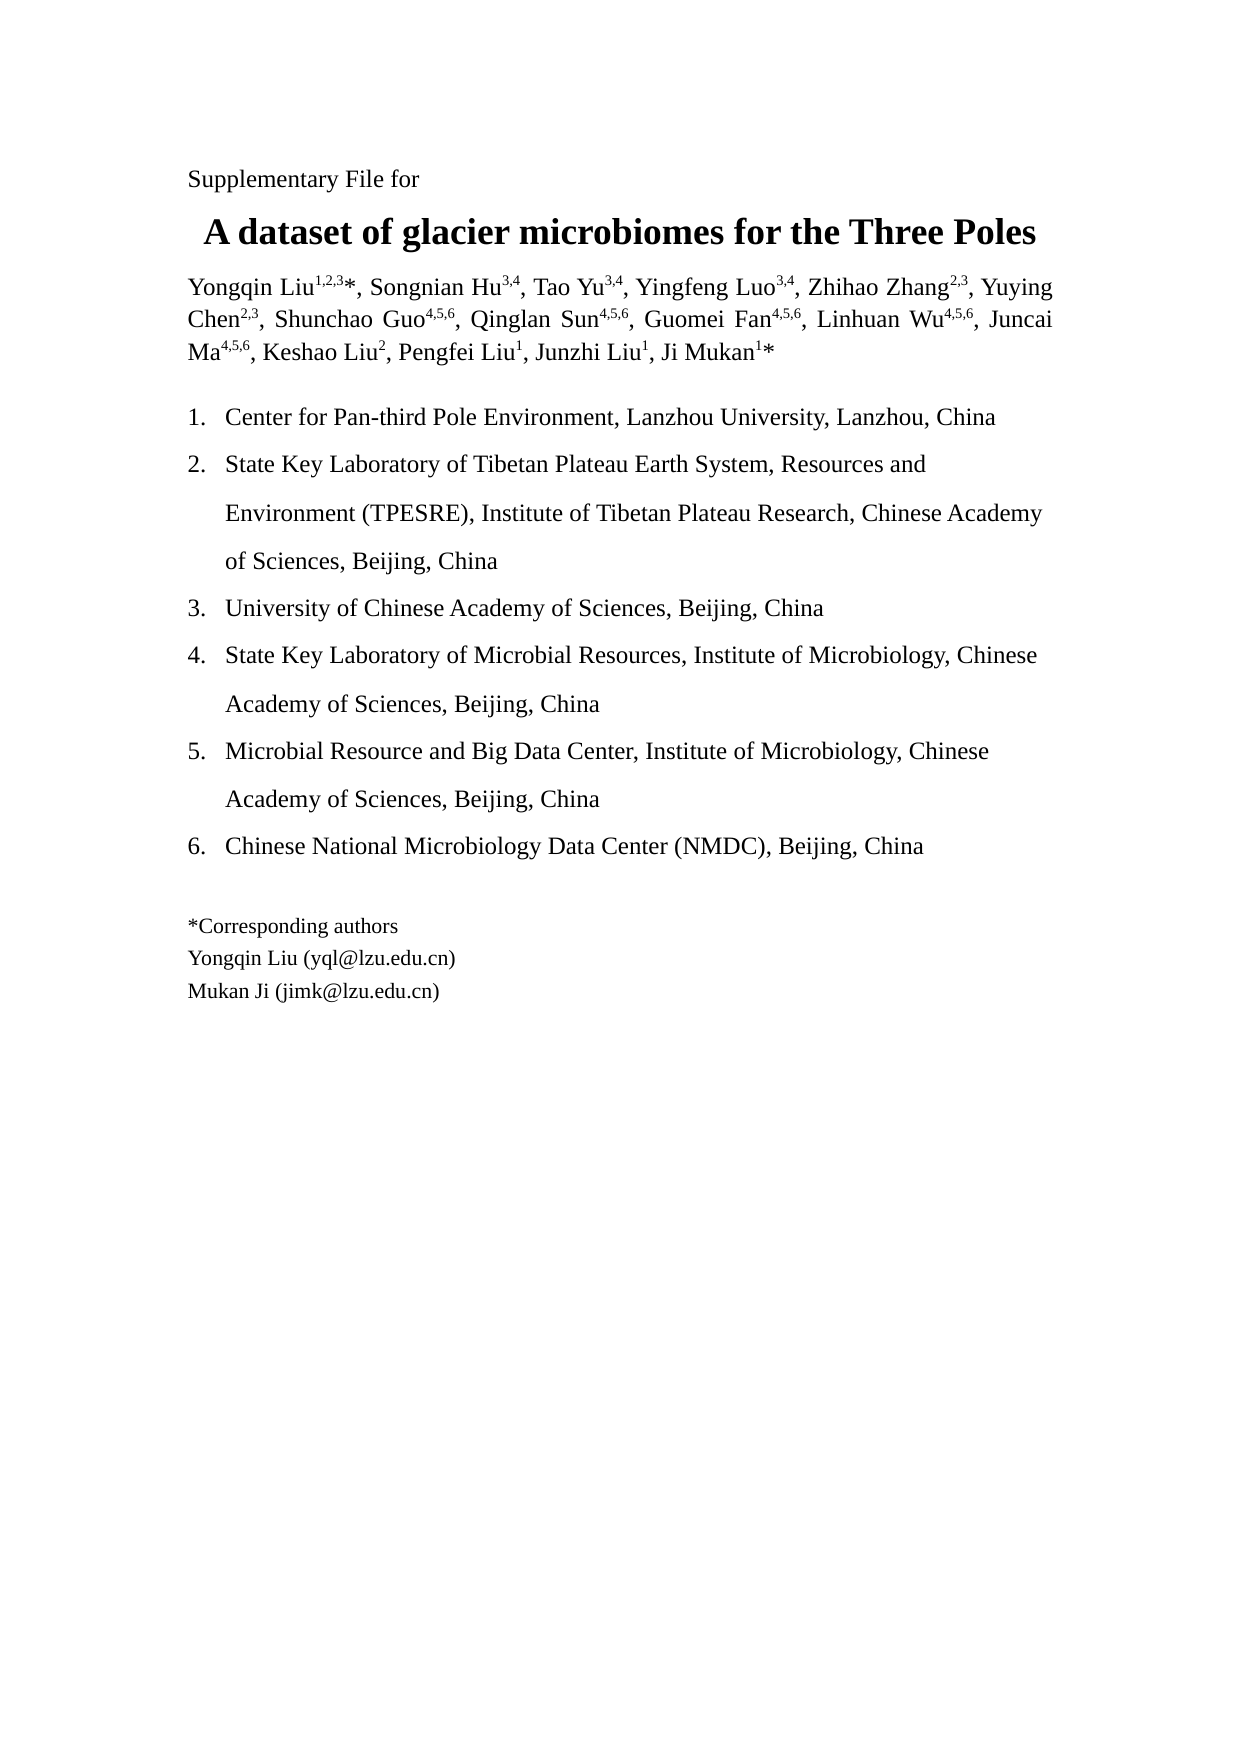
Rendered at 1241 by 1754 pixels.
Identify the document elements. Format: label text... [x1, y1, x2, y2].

text Mukan Ji (jimk@lzu.edu.cn) [187, 974, 1053, 1006]
list Chinese National Microbiology Data Center (NMDC), Beijing, China [187, 829, 1053, 862]
list State Key Laboratory of Microbial Resources, Institute of Microbiology, Chinese Academy of Sciences, Beijing, China [187, 638, 1053, 719]
text Yongqin Liu1,2,3*, Songnian Hu3,4, Tao Yu3,4, Yingfeng Luo3,4, Zhihao Zhang2,3, Yuying Chen2,3, Shunchao Guo4,5,6, Qinglan Sun4,5,6, Guomei Fan4,5,6, Linhuan Wu4,5,6, Juncai Ma4,5,6, Keshao Liu2, Pengfei Liu1, Junzhi Liu1, Ji Mukan1* [187, 270, 1053, 368]
text *Corresponding authors [187, 909, 1053, 941]
text A dataset of glacier microbiomes for the Three Poles [187, 199, 1053, 264]
list University of Chinese Academy of Sciences, Beijing, China [187, 591, 1053, 624]
list Center for Pan-third Pole Environment, Lanzhou University, Lanzhou, China [187, 400, 1053, 433]
text Supplementary File for [187, 162, 1053, 194]
list State Key Laboratory of Tibetan Plateau Earth System, Resources and Environment (TPESRE), Institute of Tibetan Plateau Research, Chinese Academy of Sciences, Beijing, China [187, 447, 1053, 577]
text Yongqin Liu (yql@lzu.edu.cn) [187, 941, 1053, 974]
list Microbial Resource and Big Data Center, Institute of Microbiology, Chinese Academy of Sciences, Beijing, China [187, 734, 1053, 815]
